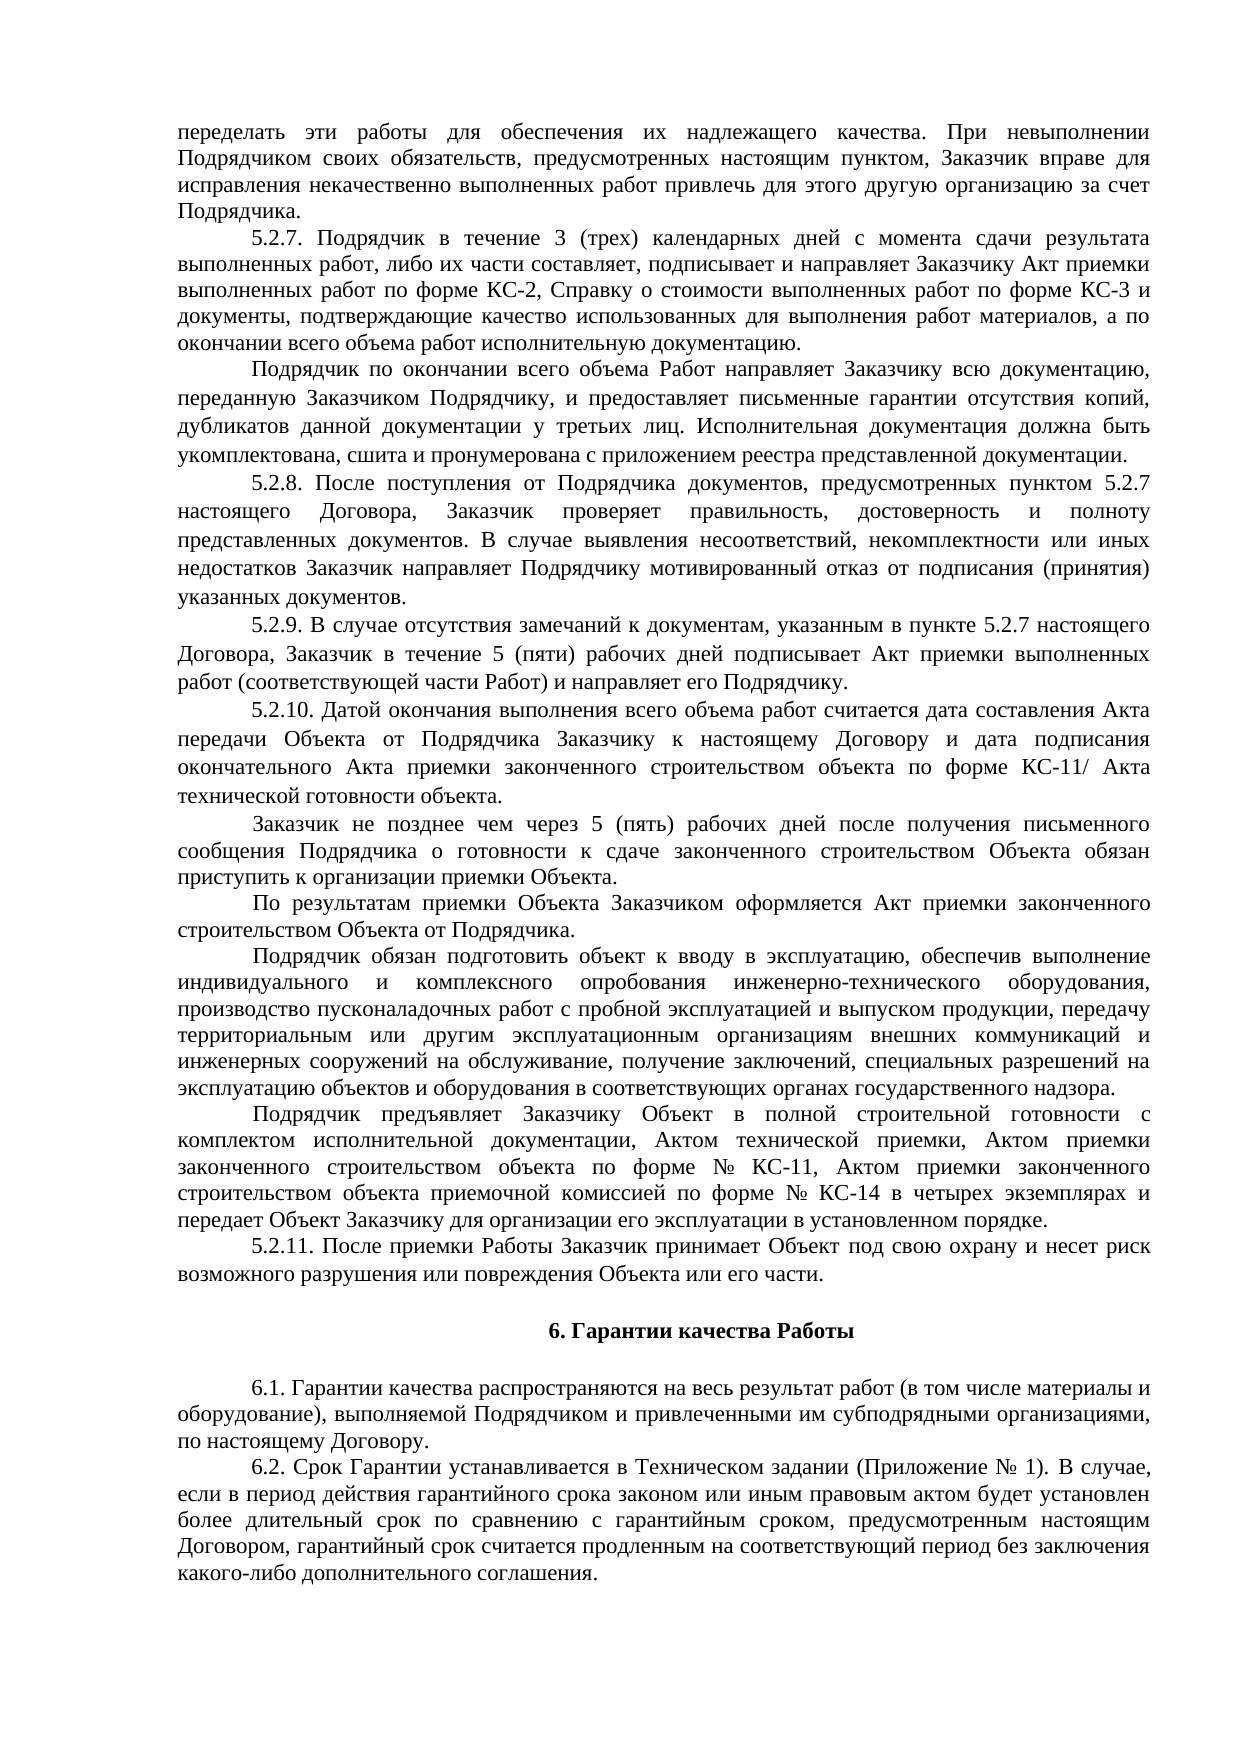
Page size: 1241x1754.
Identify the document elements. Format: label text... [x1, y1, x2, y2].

text 6. Гарантии качества Работы [177, 1317, 1152, 1344]
text Подрядчик обязан подготовить объект к вводу в эксплуатацию, обеспечив выполнение индивидуального и комплексного опробования инженерно-технического оборудования, производство пусконаладочных работ с пробной эксплуатацией и выпуском продукции, передачу территориальным или другим эксплуатационным организациям внешних коммуникаций и инженерных сооружений на обслуживание, получение заключений, специальных разрешений на эксплуатацию объектов и оборудования в соответствующих органах государственного надзора. [177, 942, 1152, 1100]
text 5.2.7. Подрядчик в течение 3 (трех) календарных дней с момента сдачи результата выполненных работ, либо их части составляет, подписывает и направляет Заказчику Акт приемки выполненных работ по форме КС-2, Справку о стоимости выполненных работ по форме КС-3 и документы, подтверждающие качество использованных для выполнения работ материалов, а по окончании всего объема работ исполнительную документацию. [177, 223, 1152, 355]
text Заказчик не позднее чем через 5 (пять) рабочих дней после получения письменного сообщения Подрядчика о готовности к сдаче законченного строительством Объекта обязан приступить к организации приемки Объекта. [177, 810, 1152, 889]
text 5.2.8. После поступления от Подрядчика документов, предусмотренных пунктом 5.2.7 настоящего Договора, Заказчик проверяет правильность, достоверность и полноту представленных документов. В случае выявления несоответствий, некомплектности или иных недостатков Заказчик направляет Подрядчику мотивированный отказ от подписания (принятия) указанных документов. [177, 469, 1152, 609]
text Подрядчик предъявляет Заказчику Объект в полной строительной готовности с комплектом исполнительной документации, Актом технической приемки, Актом приемки законченного строительством объекта по форме № КС-11, Актом приемки законченного строительством объекта приемочной комиссией по форме № КС-14 в четырех экземплярах и передает Объект Заказчику для организации его эксплуатации в установленном порядке. [177, 1100, 1152, 1232]
text 5.2.11. После приемки Работы Заказчик принимает Объект под свою охрану и несет риск возможного разрушения или повреждения Объекта или его части. [177, 1232, 1152, 1287]
text 5.2.10. Датой окончания выполнения всего объема работ считается дата составления Акта передачи Объекта от Подрядчика Заказчику к настоящему Договору и дата подписания окончательного Акта приемки законченного строительством объекта по форме КС-11/ Акта технической готовности объекта. [177, 697, 1152, 808]
text 5.2.9. В случае отсутствия замечаний к документам, указанным в пункте 5.2.7 настоящего Договора, Заказчик в течение 5 (пяти) рабочих дней подписывает Акт приемки выполненных работ (соответствующей части Работ) и направляет его Подрядчику. [177, 611, 1152, 694]
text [177, 118, 1152, 223]
text Подрядчик по окончании всего объема Работ направляет Заказчику всю документацию, переданную Заказчиком Подрядчику, и предоставляет письменные гарантии отсутствия копий, дубликатов данной документации у третьих лиц. Исполнительная документация должна быть укомплектована, сшита и пронумерована с приложением реестра представленной документации. [177, 355, 1152, 467]
text 6.1. Гарантии качества распространяются на весь результат работ (в том числе материалы и оборудование), выполняемой Подрядчиком и привлеченными им субподрядными организациями, по настоящему Договору. [177, 1374, 1152, 1453]
text По результатам приемки Объекта Заказчиком оформляется Акт приемки законченного строительством Объекта от Подрядчика. [177, 889, 1152, 942]
text 6.2. Срок Гарантии устанавливается в Техническом задании (Приложение № 1). В случае, если в период действия гарантийного срока законом или иным правовым актом будет установлен более длительный срок по сравнению с гарантийным сроком, предусмотренным настоящим Договором, гарантийный срок считается продленным на соответствующий период без заключения какого-либо дополнительного соглашения. [177, 1453, 1152, 1585]
